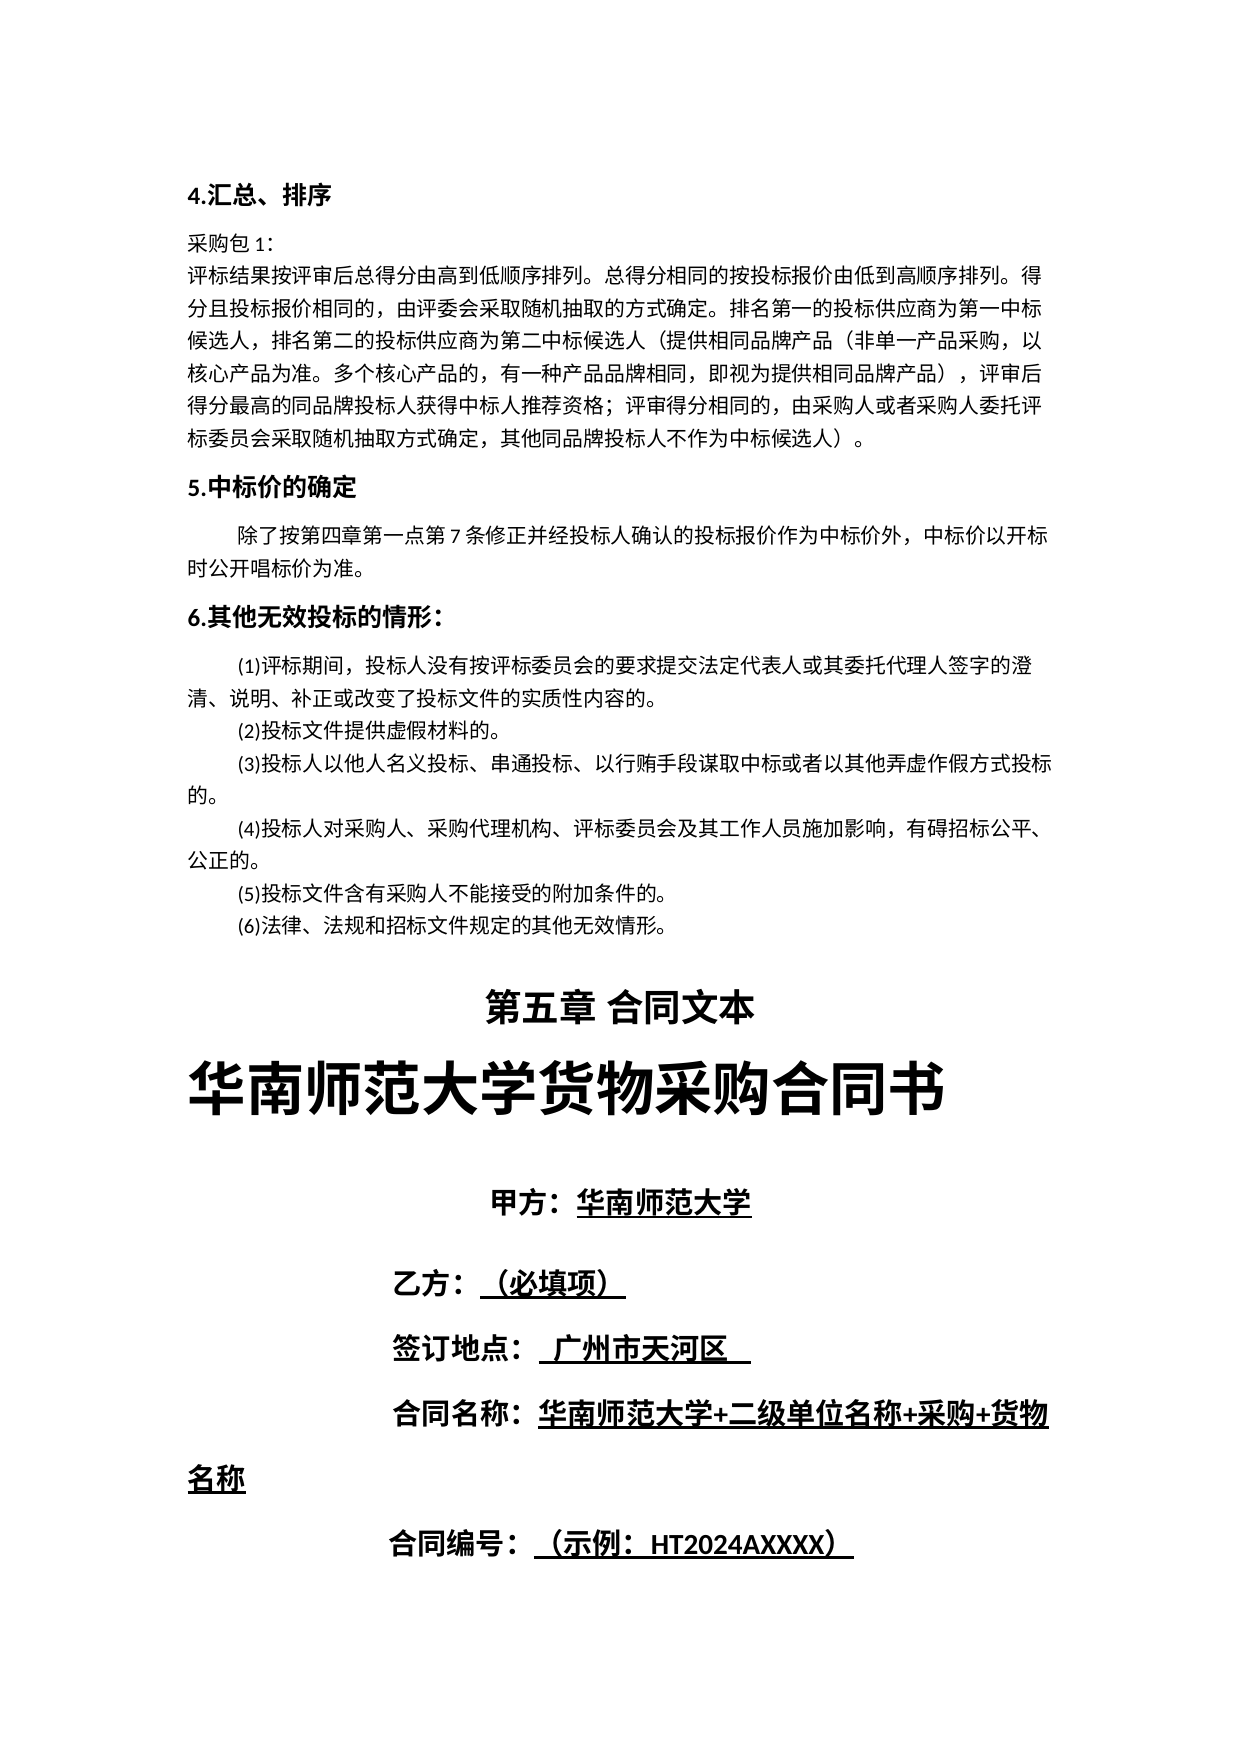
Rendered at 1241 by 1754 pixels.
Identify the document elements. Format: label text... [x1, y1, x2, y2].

text 采购包1： [187, 227, 1053, 259]
text 除了按第四章第一点第7条修正并经投标人确认的投标报价作为中标价外，中标价以开标时公开唱标价为准。 [187, 519, 1053, 584]
text 5.中标价的确定 [187, 454, 1053, 519]
text 评标结果按评审后总得分由高到低顺序排列。总得分相同的按投标报价由低到高顺序排列。得分且投标报价相同的，由评委会采取随机抽取的方式确定。排名第一的投标供应商为第一中标候选人，排名第二的投标供应商为第二中标候选人（提供相同品牌产品（非单一产品采购，以核心产品为准。多个核心产品的，有一种产品品牌相同，即视为提供相同品牌产品），评审后得分最高的同品牌投标人获得中标人推荐资格；评审得分相同的，由采购人或者采购人委托评标委员会采取随机抽取方式确定，其他同品牌投标人不作为中标候选人）。 [187, 259, 1053, 454]
text 4.汇总、排序 [187, 162, 1053, 227]
text 第五章 合同文本 [187, 974, 1053, 1039]
text (1)评标期间，投标人没有按评标委员会的要求提交法定代表人或其委托代理人签字的澄清、说明、补正或改变了投标文件的实质性内容的。 [187, 649, 1053, 714]
text 甲方：华南师范大学 [187, 1170, 1053, 1235]
text 签订地点： 广州市天河区 [187, 1315, 1053, 1380]
text (4)投标人对采购人、采购代理机构、评标委员会及其工作人员施加影响，有碍招标公平、公正的。 [187, 812, 1053, 877]
text (5)投标文件含有采购人不能接受的附加条件的。 [187, 877, 1053, 909]
text (6)法律、法规和招标文件规定的其他无效情形。 [187, 909, 1053, 942]
text 6.其他无效投标的情形： [187, 584, 1053, 649]
text 乙方：（必填项） [187, 1250, 1053, 1315]
text 合同编号：（示例：HT2024AXXXX） [187, 1510, 1053, 1575]
text 合同名称：华南师范大学+二级单位名称+采购+货物名称 [187, 1380, 1053, 1510]
text (3)投标人以他人名义投标、串通投标、以行贿手段谋取中标或者以其他弄虚作假方式投标的。 [187, 747, 1053, 812]
text (2)投标文件提供虚假材料的。 [187, 714, 1053, 747]
text 华南师范大学货物采购合同书 [187, 1039, 1053, 1137]
